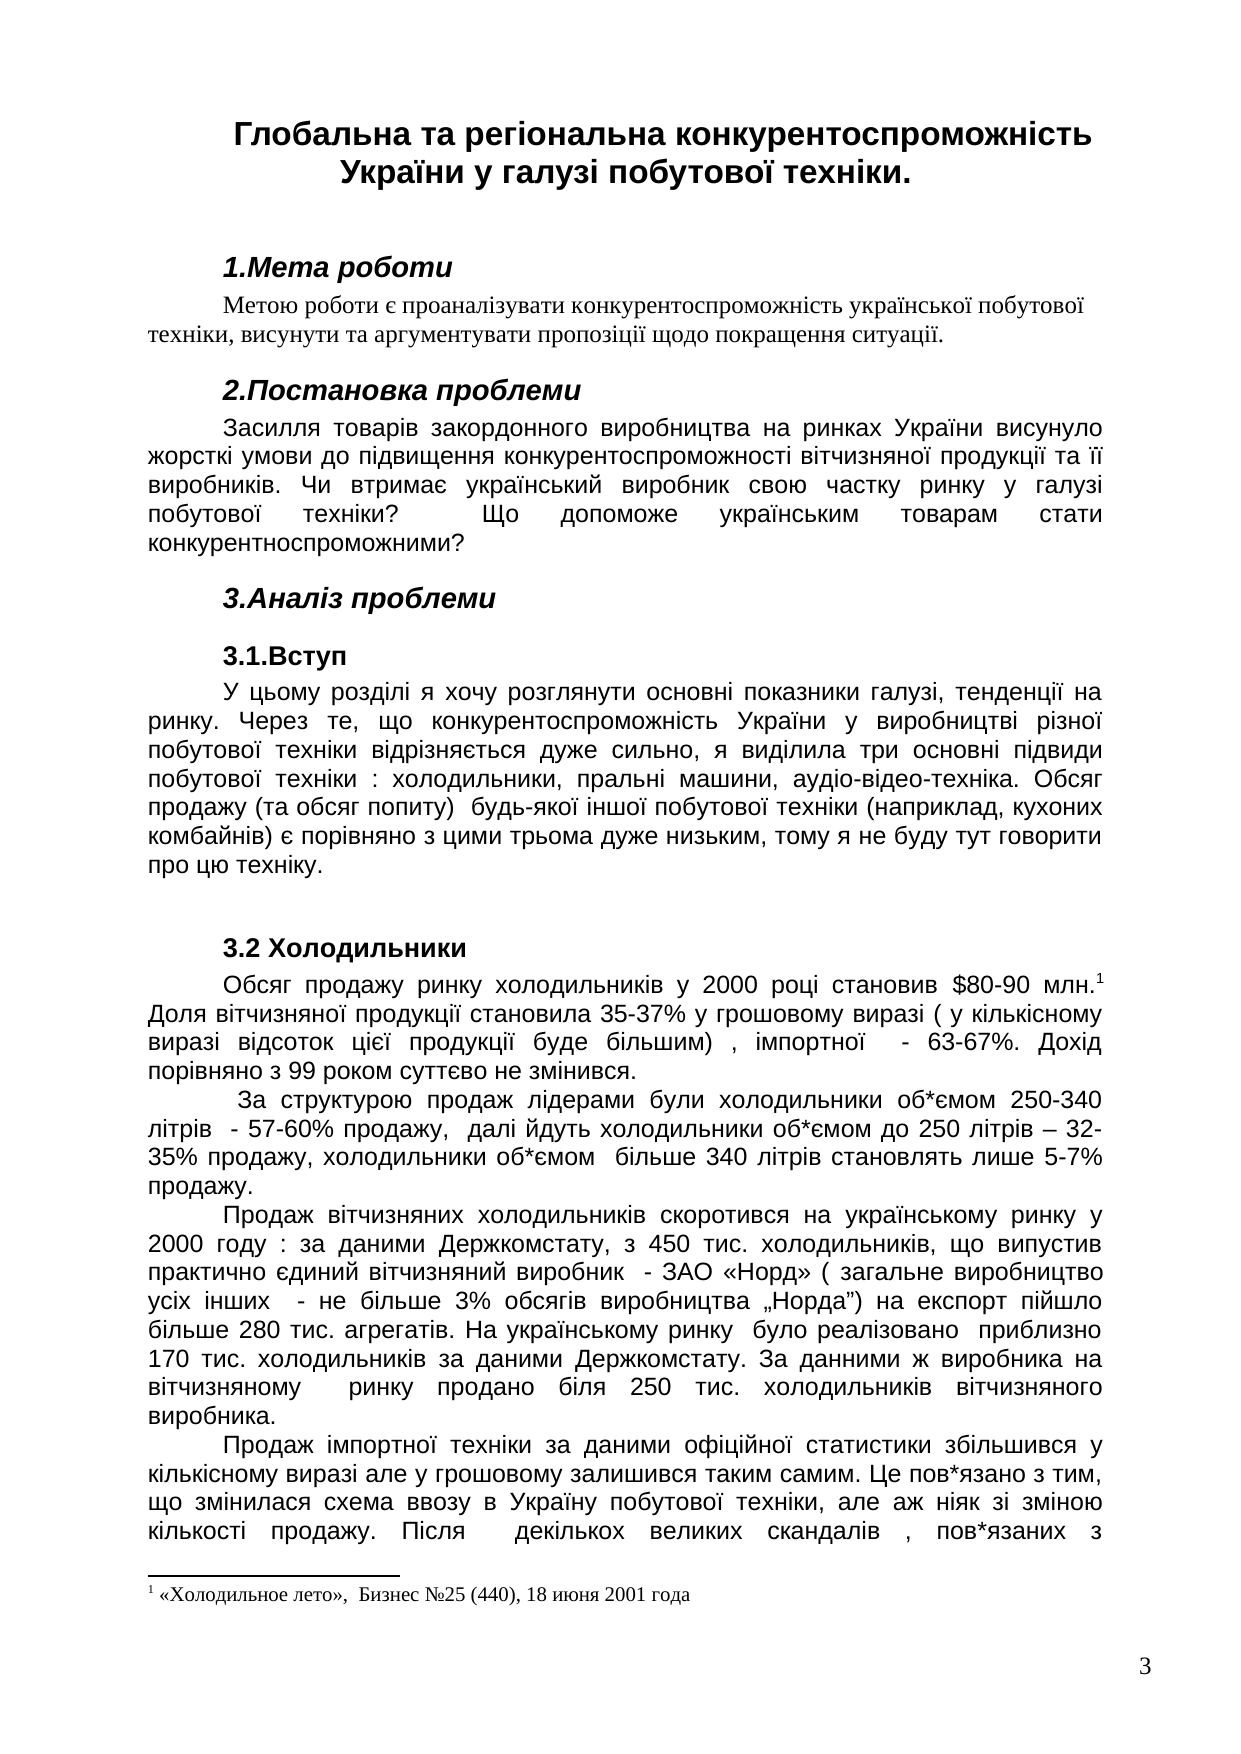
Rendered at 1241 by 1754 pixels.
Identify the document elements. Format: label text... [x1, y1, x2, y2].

text Продаж вітчизняних холодильників скоротився на українському ринку у 2000 году : за даними Держкомстату, з 450 тис. холодильників, що випустив практично єдиний вітчизняний виробник - ЗАО «Норд» ( загальне виробництво усіх інших - не більше 3% обсягів виробництва „Норда”) на експорт пійшло більше 280 тис. агрегатів. На українському ринку було реалізовано приблизно 170 тис. холодильників за даними Держкомстату. За данними ж виробника на вітчизняному ринку продано біля 250 тис. холодильників вітчизняного виробника. [148, 1200, 1104, 1430]
subtitle Глобальна та регіональна конкурентоспроможність України у галузі побутової техніки. [148, 114, 1104, 191]
text Засилля товарів закордонного виробництва на ринках України висунуло жорсткі умови до підвищення конкурентоспроможності вітчизняної продукції та її виробників. Чи втримає український виробник свою частку ринку у галузі побутової техніки? Що допоможе українським товарам стати конкурентноспроможними? [148, 413, 1104, 556]
text Метою роботи є проаналізувати конкурентоспроможність української побутової техніки, висунути та аргументувати пропозіції щодо покращення ситуації. [148, 290, 1152, 348]
text У цьому розділі я хочу розглянути основні показники галузі, тенденції на ринку. Через те, що конкурентоспроможність України у виробництві різної побутової техніки відрізняється дуже сильно, я виділила три основні підвиди побутової техніки : холодильники, пральні машини, аудіо-відео-техніка. Обсяг продажу (та обсяг попиту) будь-якої іншої побутової техніки (наприклад, кухоних комбайнів) є порівняно з цими трьома дуже низьким, тому я не буду тут говорити про цю техніку. [148, 677, 1104, 879]
text За структурою продаж лідерами були холодильники об*ємом 250-340 літрів - 57-60% продажу, далі йдуть холодильники об*ємом до 250 літрів – 32-35% продажу, холодильники об*ємом більше 340 літрів становлять лише 5-7% продажу. [148, 1085, 1104, 1200]
subtitle 3.Аналіз проблеми [148, 581, 1104, 615]
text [148, 1430, 1104, 1545]
subtitle 3.2 Холодильники [148, 932, 1104, 964]
subtitle 3.1.Вступ [148, 640, 1104, 671]
text Обсяг продажу ринку холодильників у 2000 році становив $80-90 млн. Доля вітчизняної продукції становила 35-37% у грошовому виразі ( у кількісному виразі відсоток цієї продукції буде більшим) , імпортної - 63-67%. Дохід порівняно з 99 роком суттєво не змінився. [148, 970, 1104, 1085]
subtitle 2.Постановка проблеми [148, 373, 1152, 406]
subtitle 1.Мета роботи [148, 251, 1152, 284]
